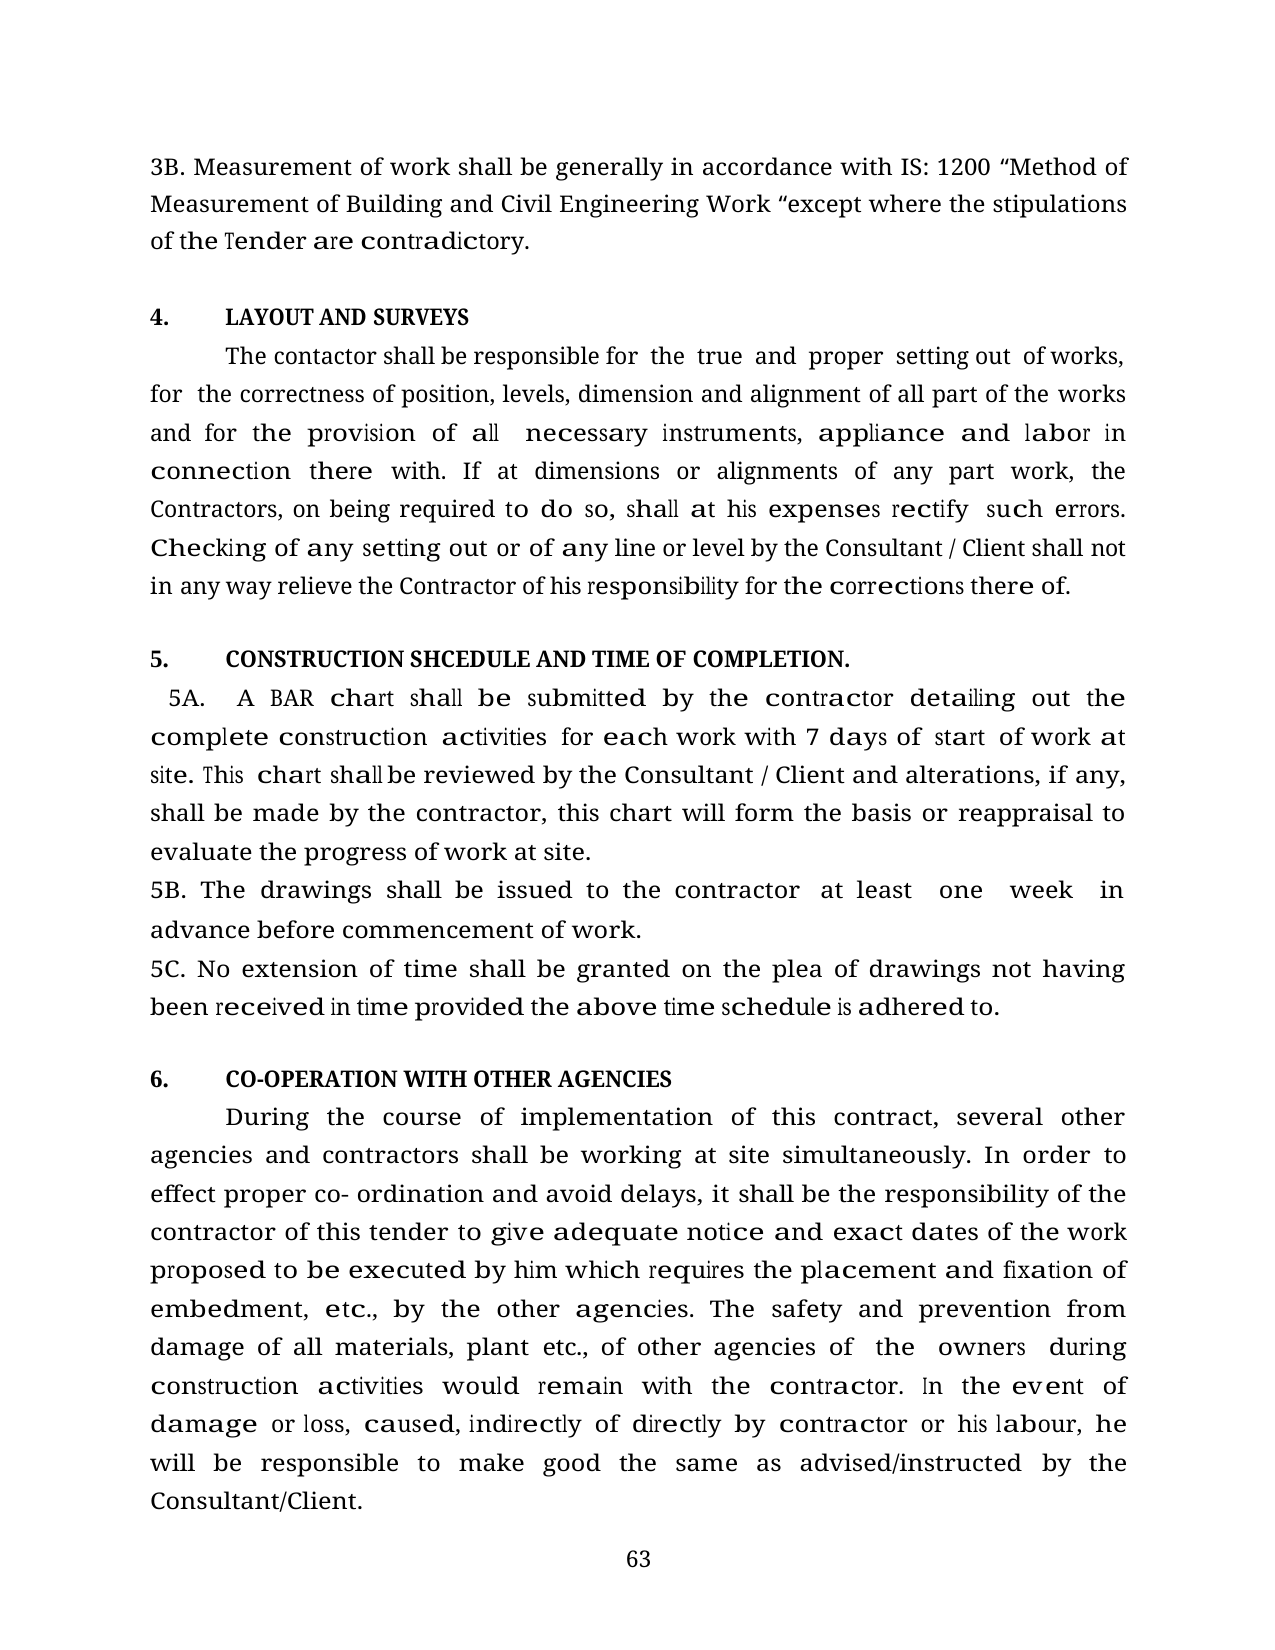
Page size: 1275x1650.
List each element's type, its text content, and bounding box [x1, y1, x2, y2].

subtitle LAYOUT AND SURVEYS [150, 300, 1164, 332]
text 5C. No extension of time shall be granted on the plea of drawings not having been received in time provided the above time schedule is adhered to. [150, 953, 1127, 1022]
text 5A. A BAR chart shall be submitted by the contractor detailing out the complete construction activities for each work with 7 days of start of work at site. This chart shall be reviewed by the Consultant / Client and alterations, if any, shall be made by the contractor, this chart will form the basis or reappraisal to evaluate the progress of work at site. [150, 682, 1126, 867]
text 5B. The drawings shall be issued to the contractor at least one week in advance before commencement of work. [150, 874, 1125, 945]
text The contactor shall be responsible for the true and proper setting out of works, for the correctness of position, levels, dimension and alignment of all part of the works and for the provision of all necessary instruments, appliance and labor in connection there with. If at dimensions or alignments of any part work, the Contractors, on being required to do so, shall at his expenses rectify such errors. Checking of any setting out or of any line or level by the Consultant / Client shall not in any way relieve the Contractor of his responsibility for the corrections there of. [150, 340, 1126, 602]
text 3B. Measurement of work shall be generally in accordance with IS: 1200 “Method of Measurement of Building and Civil Engineering Work “except where the stipulations of the Tender are contradictory. [150, 151, 1127, 256]
subtitle CO-OPERATION WITH OTHER AGENCIES [150, 1063, 1164, 1094]
subtitle CONSTRUCTION SHCEDULE AND TIME OF COMPLETION. [150, 643, 1164, 674]
text During the course of implementation of this contract, several other agencies and contractors shall be working at site simultaneously. In order to effect proper co- ordination and avoid delays, it shall be the responsibility of the contractor of this tender to give adequate notice and exact dates of the work proposed to be executed by him which requires the placement and fixation of embedment, etc., by the other agencies. The safety and prevention from damage of all materials, plant etc., of other agencies of the owners during construction activities would remain with the contractor. In the event of damage or loss, caused, indirectly of directly by contractor or his labour, he will be responsible to make good the same as advised/instructed by the Consultant/Client. [150, 1101, 1127, 1516]
